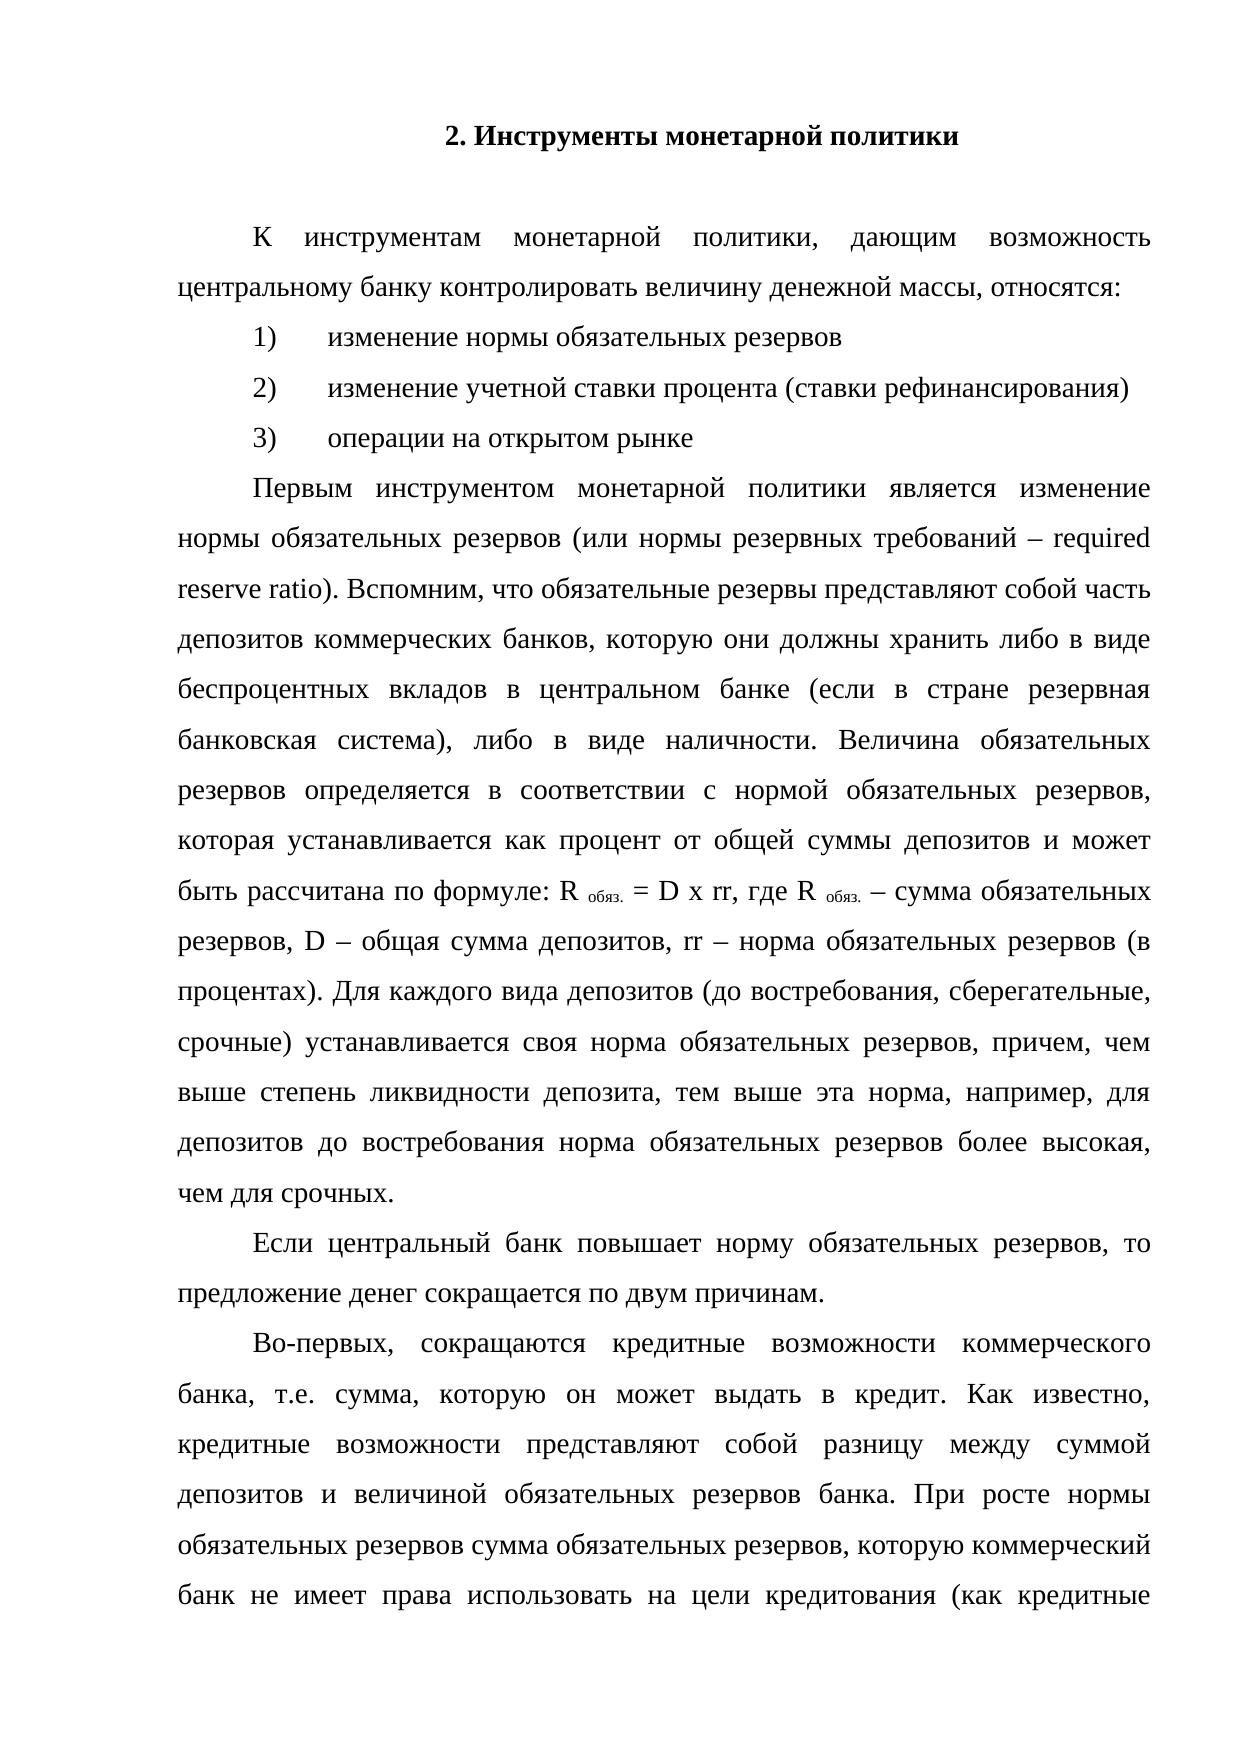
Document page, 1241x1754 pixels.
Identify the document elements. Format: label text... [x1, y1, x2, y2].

text Если центральный банк повышает норму обязательных резервов, то предложение денег сокращается по двум причинам. [177, 1225, 1152, 1309]
subtitle 2. Инструменты монетарной политики [177, 118, 1152, 152]
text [177, 1326, 1152, 1611]
text К инструментам монетарной политики, дающим возможность центральному банку контролировать величину денежной массы, относятся: [177, 219, 1152, 303]
list изменение нормы обязательных резервов [177, 319, 1152, 353]
text Первым инструментом монетарной политики является изменение нормы обязательных резервов (или нормы резервных требований – required reserve ratio). Вспомним, что обязательные резервы представляют собой часть депозитов коммерческих банков, которую они должны хранить либо в виде беспроцентных вкладов в центральном банке (если в стране резервная банковская система), либо в виде наличности. Величина обязательных резервов определяется в соответствии с нормой обязательных резервов, которая устанавливается как процент от общей суммы депозитов и может быть рассчитана по формуле: R обяз. = D х rr, где R обяз. – сумма обязательных резервов, D – общая сумма депозитов, rr – норма обязательных резервов (в процентах). Для каждого вида депозитов (до востребования, сберегательные, срочные) устанавливается своя норма обязательных резервов, причем, чем выше степень ликвидности депозита, тем выше эта норма, например, для депозитов до востребования норма обязательных резервов более высокая, чем для срочных. [177, 470, 1152, 1208]
list операции на открытом рынке [177, 420, 1152, 453]
list изменение учетной ставки процента (ставки рефинансирования) [177, 370, 1152, 403]
